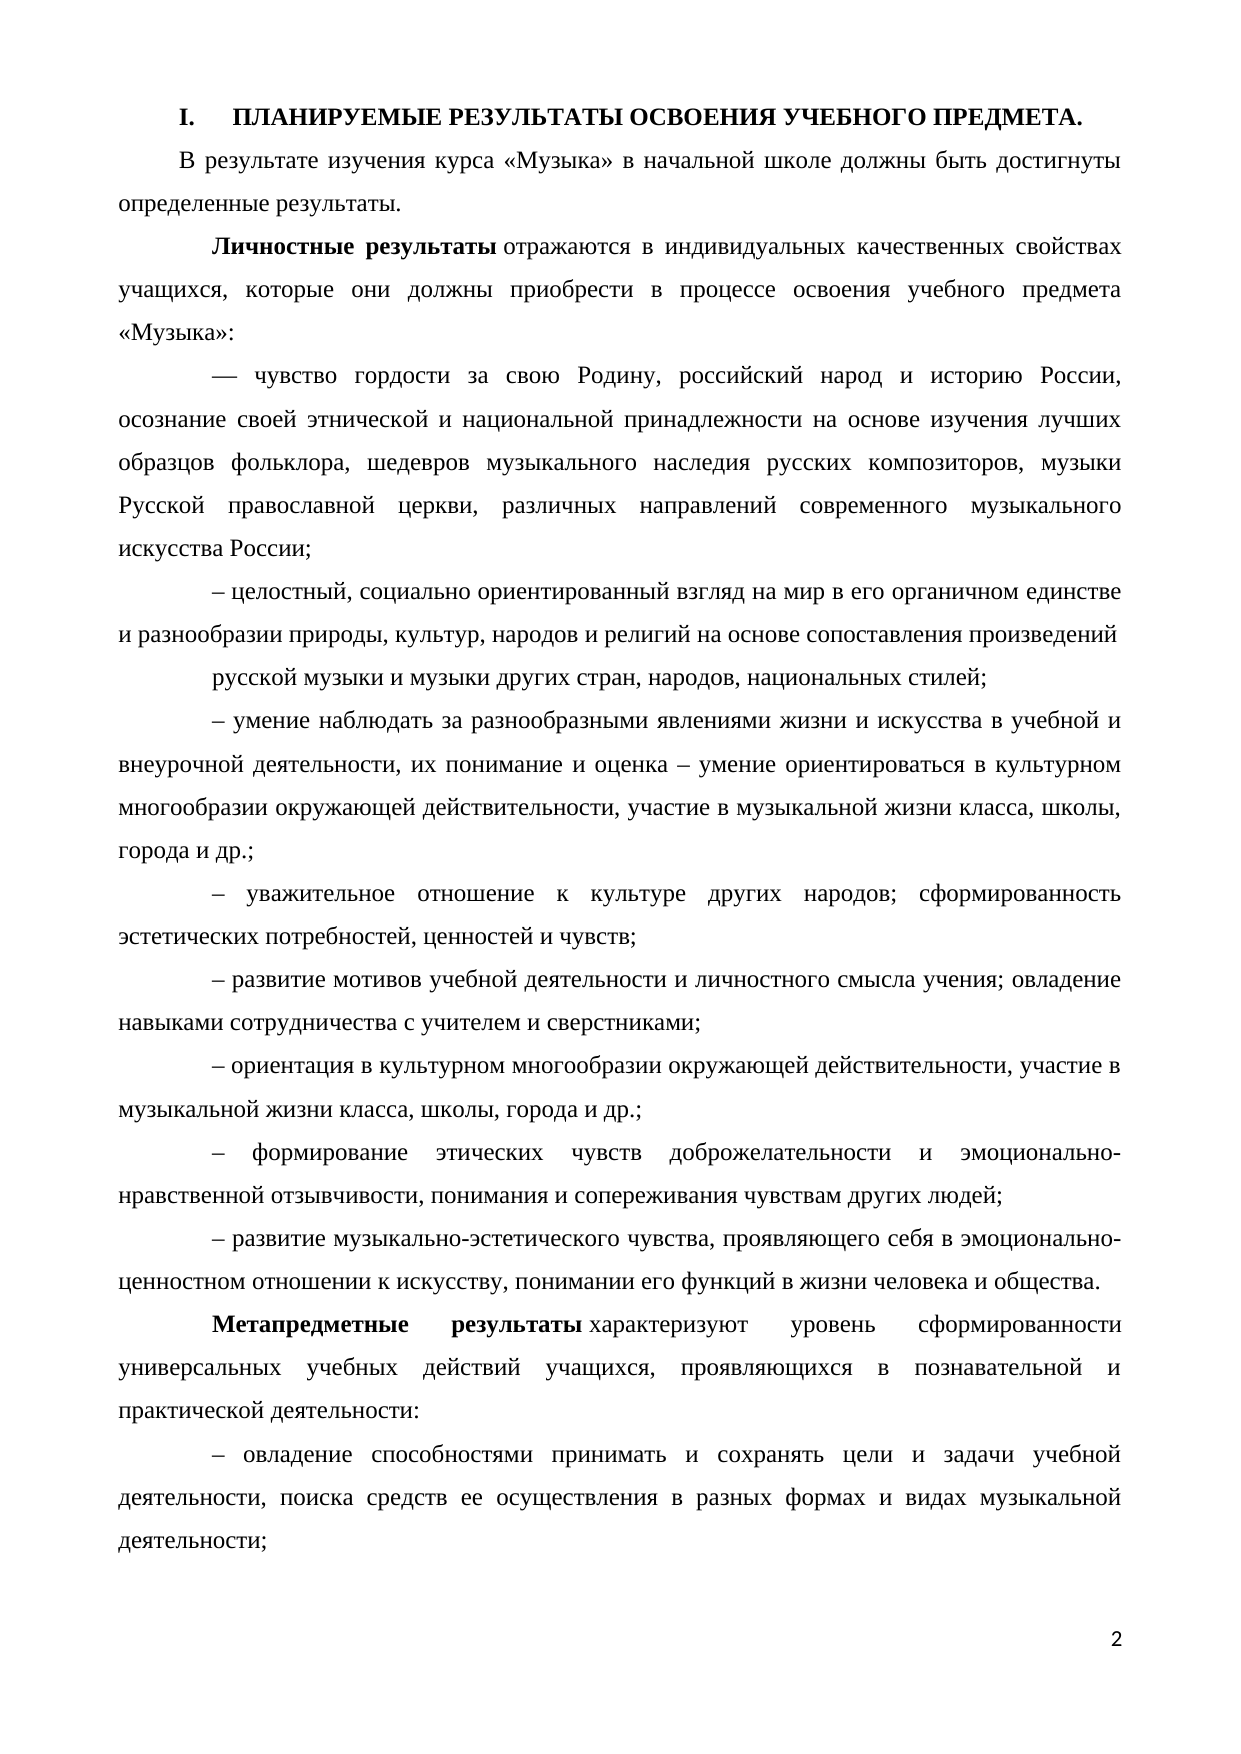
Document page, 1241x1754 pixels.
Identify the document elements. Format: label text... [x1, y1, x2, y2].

text русской музыки и музыки других стран, народов, национальных стилей; [118, 662, 1122, 691]
text – овладение способностями принимать и сохранять цели и задачи учебной деятельности, поиска средств ее осуществления в разных формах и видах музыкальной деятельности; [118, 1439, 1122, 1554]
text – формирование этических чувств доброжелательности и эмоционально-нравственной отзывчивости, понимания и сопереживания чувствам других людей; [118, 1137, 1122, 1209]
text В результате изучения курса «Музыка» в начальной школе должны быть достигнуты определенные результаты. [118, 145, 1122, 217]
list ПЛАНИРУЕМЫЕ РЕЗУЛЬТАТЫ ОСВОЕНИЯ УЧЕБНОГО ПРЕДМЕТА. [156, 102, 1122, 131]
text — чувство гордости за свою Родину, российский народ и историю России, осознание своей этнической и национальной принадлежности на основе изучения лучших образцов фольклора, шедевров музыкального наследия русских композиторов, музыки Русской православной церкви, различных направлений современного музыкального искусства России; [118, 361, 1122, 562]
text – уважительное отношение к культуре других народов; сформированность эстетических потребностей, ценностей и чувств; [118, 878, 1122, 950]
text Личностные результаты отражаются в индивидуальных качественных свойствах учащихся, которые они должны приобрести в процессе освоения учебного предмета «Музыка»: [118, 231, 1122, 346]
text – целостный, социально ориентированный взгляд на мир в его органичном единстве и разнообразии природы, культур, народов и религий на основе сопоставления произведений [118, 576, 1122, 648]
text – умение наблюдать за разнообразными явлениями жизни и искусства в учебной и внеурочной деятельности, их понимание и оценка – умение ориентироваться в культурном многообразии окружающей действительности, участие в музыкальной жизни класса, школы, города и др.; [118, 706, 1122, 864]
text – развитие мотивов учебной деятельности и личностного смысла учения; овладение навыками сотрудничества с учителем и сверстниками; [118, 964, 1122, 1036]
text Метапредметные результаты характеризуют уровень сформированности универсальных учебных действий учащихся, проявляющихся в познавательной и практической деятельности: [118, 1309, 1122, 1424]
text – ориентация в культурном многообразии окружающей действительности, участие в музыкальной жизни класса, школы, города и др.; [118, 1051, 1122, 1122]
text – развитие музыкально-эстетического чувства, проявляющего себя в эмоционально-ценностном отношении к искусству, понимании его функций в жизни человека и общества. [118, 1223, 1122, 1295]
